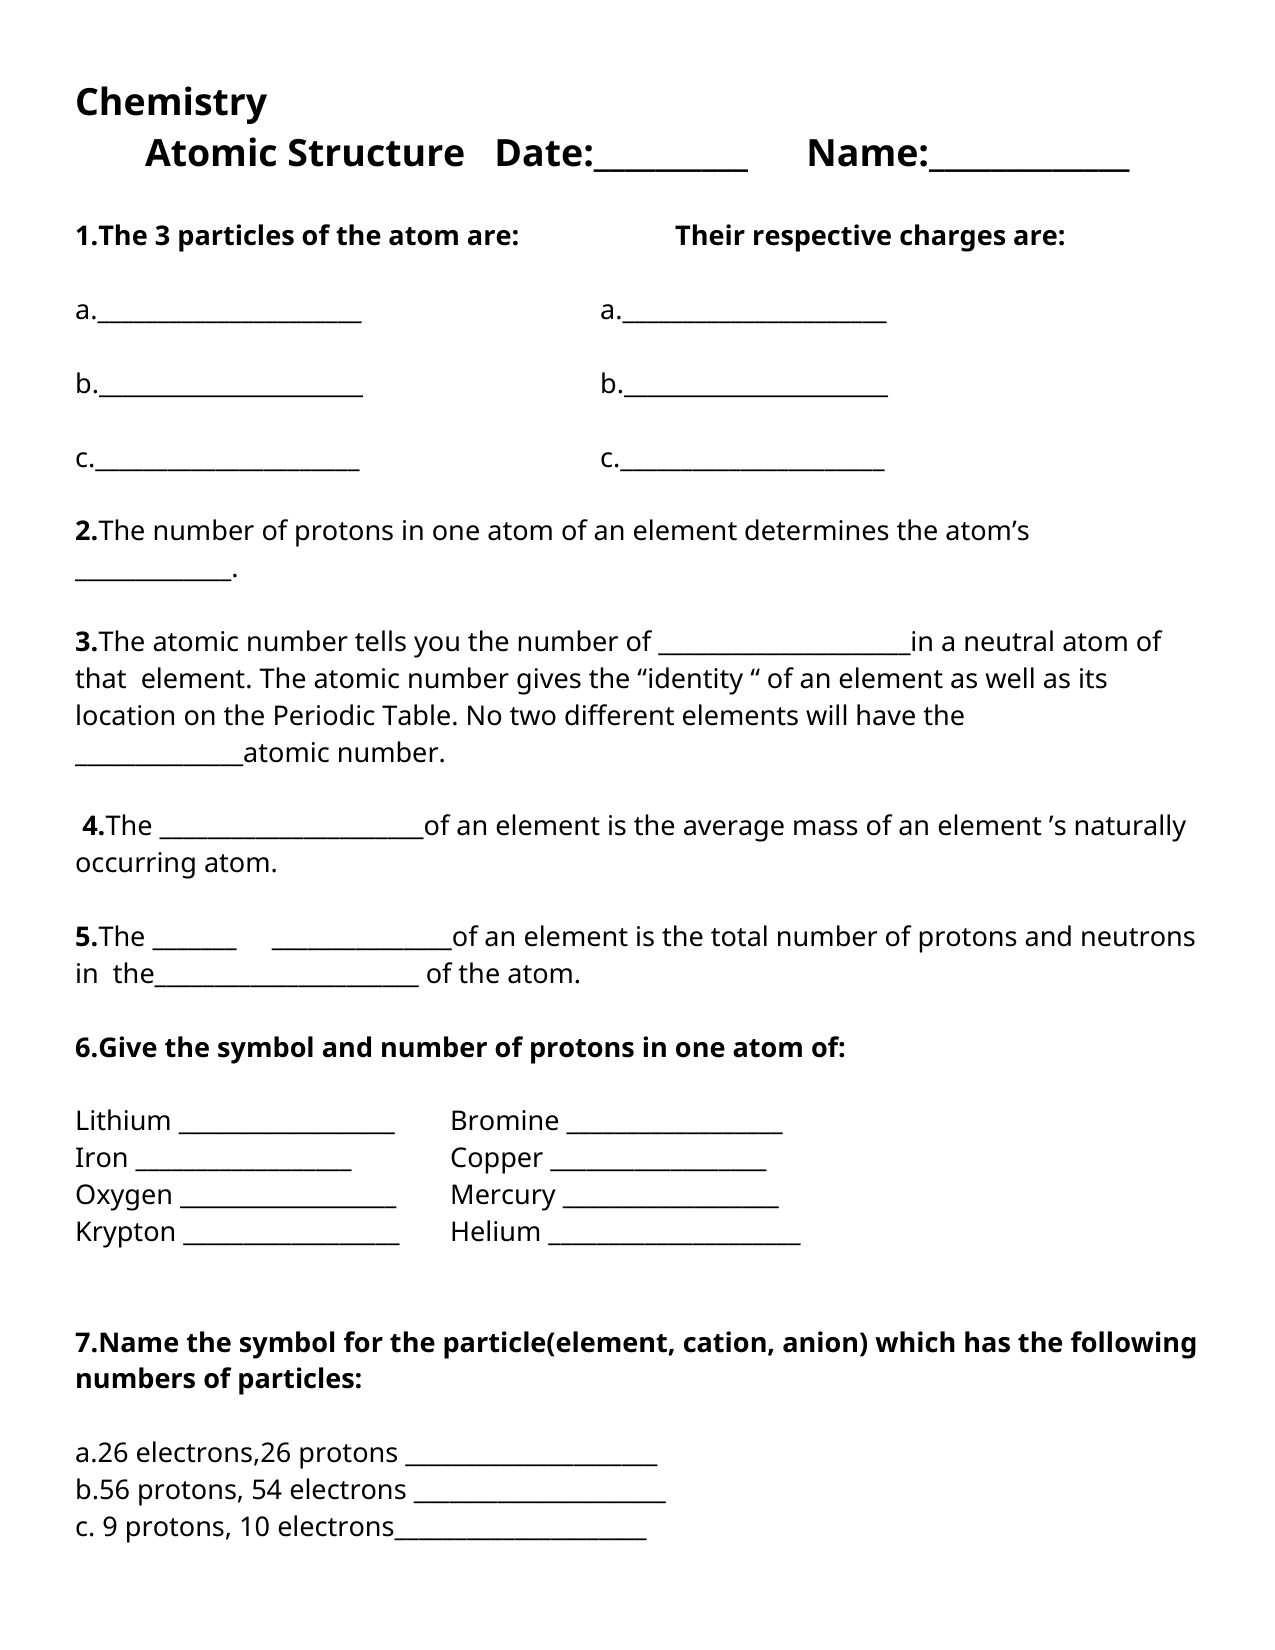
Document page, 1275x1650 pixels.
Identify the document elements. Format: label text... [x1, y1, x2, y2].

text Lithium __________________ Bromine __________________ [75, 1102, 1200, 1139]
text 4.The ______________________of an element is the average mass of an element ’s naturally occurring atom. [75, 807, 1200, 881]
text c. 9 protons, 10 electrons_____________________ [75, 1507, 1200, 1544]
text Krypton __________________ Helium _____________________ [75, 1212, 1200, 1249]
text 7.Name the symbol for the particle(element, cation, anion) which has the following numbers of particles: [75, 1323, 1200, 1397]
text c.______________________ c.______________________ [75, 438, 1200, 475]
text 5.The _______ _______________of an element is the total number of protons and neutrons in the______________________ of the atom. [75, 917, 1200, 991]
text Iron __________________ Copper __________________ [75, 1139, 1200, 1176]
text 1.The 3 particles of the atom are: Their respective charges are: [75, 217, 1200, 254]
text Atomic Structure Date:__________ Name:_____________ [75, 126, 1200, 177]
text Oxygen __________________ Mercury __________________ [75, 1176, 1200, 1212]
text b.56 protons, 54 electrons _____________________ [75, 1471, 1200, 1507]
text 2.The number of protons in one atom of an element determines the atom’s _____________. [75, 512, 1200, 586]
text b.______________________ b.______________________ [75, 364, 1200, 401]
text 3.The atomic number tells you the number of _____________________in a neutral atom of that element. The atomic number gives the “identity “ of an element as well as its location on the Periodic Table. No two different elements will have the ______________atomic number. [75, 622, 1200, 770]
text Chemistry [75, 75, 1200, 126]
text a.26 electrons,26 protons _____________________ [75, 1434, 1200, 1471]
text a.______________________ a.______________________ [75, 291, 1200, 327]
text 6.Give the symbol and number of protons in one atom of: [75, 1028, 1200, 1065]
